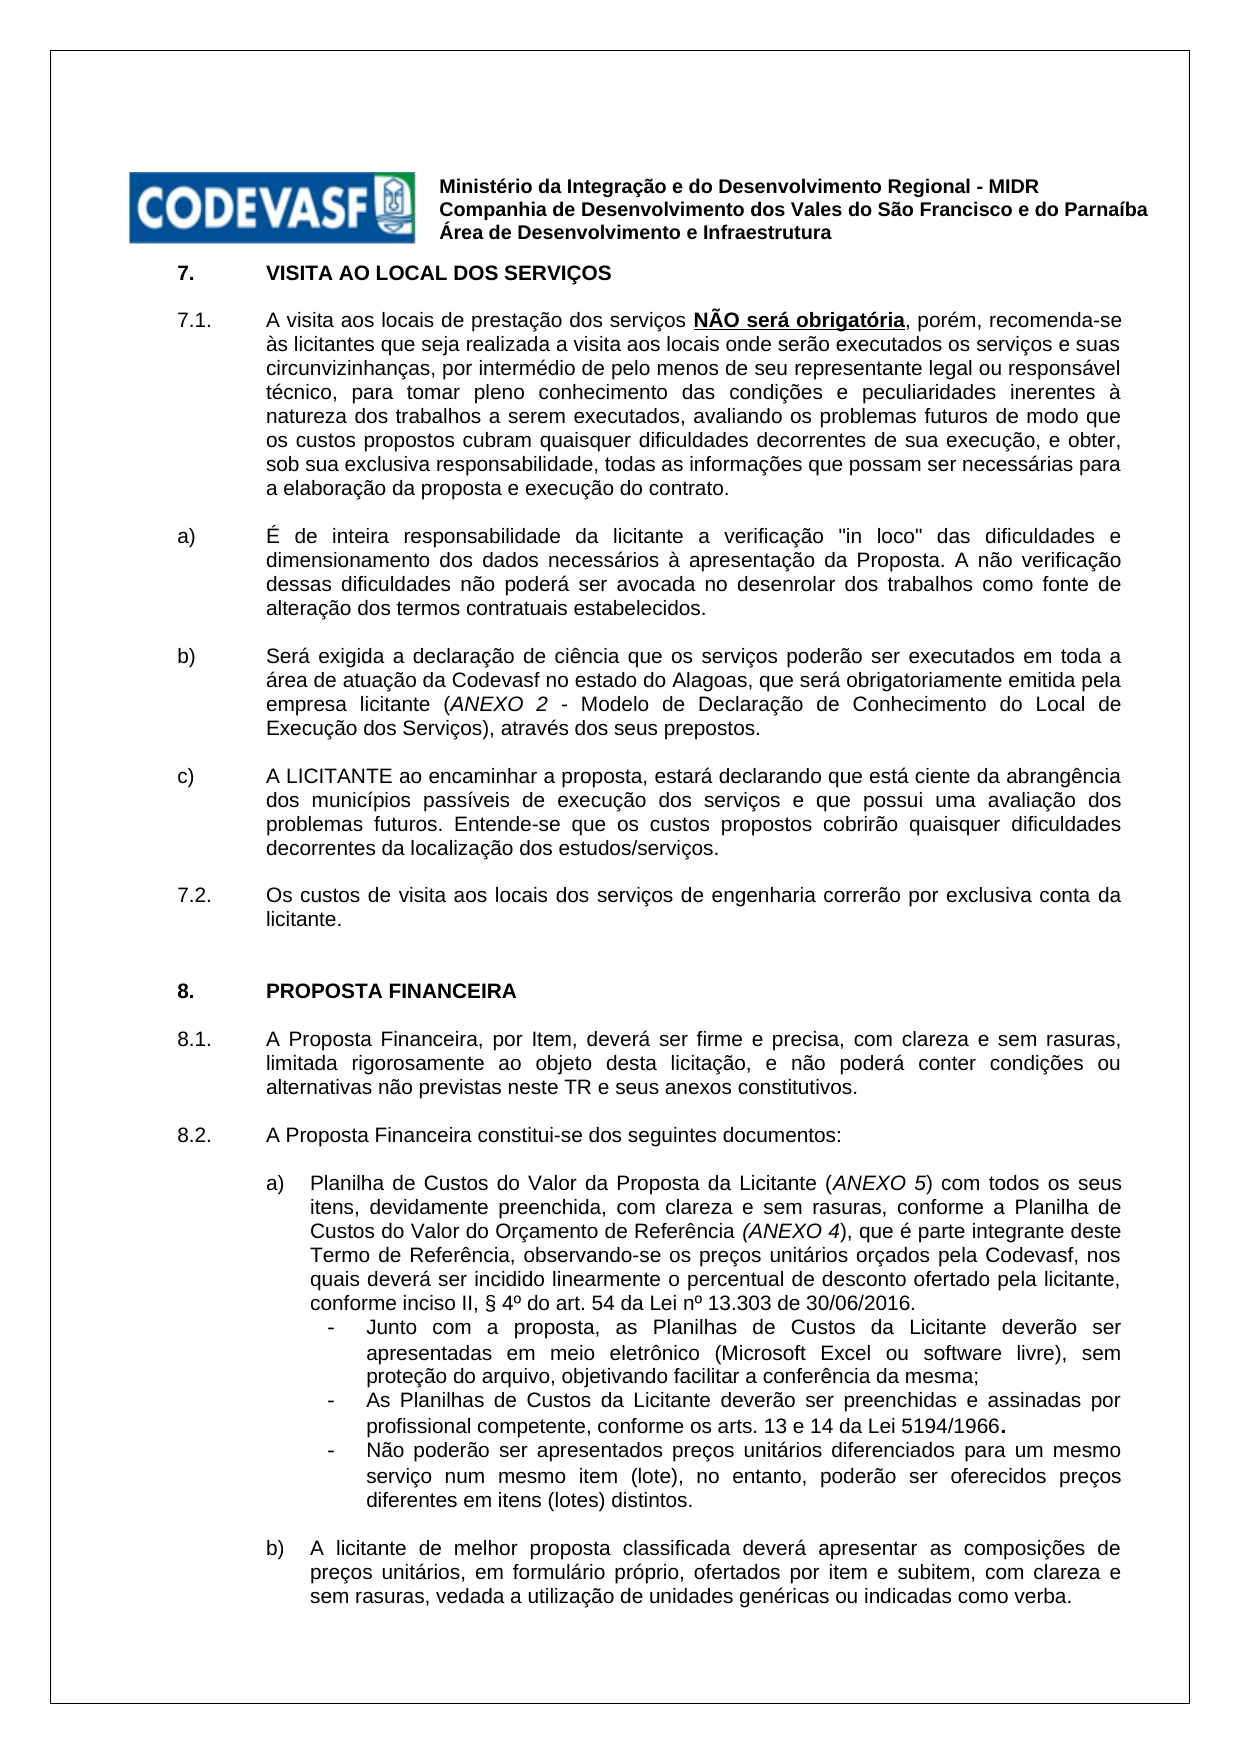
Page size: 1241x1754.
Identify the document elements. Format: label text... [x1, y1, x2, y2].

subtitle A Proposta Financeira constitui-se dos seguintes documentos: [177, 1123, 1122, 1147]
list Planilha de Custos do Valor da Proposta da Licitante (ANEXO 5) com todos os seus itens, devidamente preenchida, com clareza e sem rasuras, conforme a Planilha de Custos do Valor do Orçamento de Referência (ANEXO 4), que é parte integrante deste Termo de Referência, observando-se os preços unitários orçados pela Codevasf, nos quais deverá ser incidido linearmente o percentual de desconto ofertado pela licitante, conforme inciso II, § 4º do art. 54 da Lei nº 13.303 de 30/06/2016. [266, 1171, 1122, 1314]
subtitle Será exigida a declaração de ciência que os serviços poderão ser executados em toda a área de atuação da Codevasf no estado do Alagoas, que será obrigatoriamente emitida pela empresa licitante (ANEXO 2 - Modelo de Declaração de Conhecimento do Local de Execução dos Serviços), através dos seus prepostos. [177, 644, 1122, 739]
subtitle A visita aos locais de prestação dos serviços NÃO será obrigatória, porém, recomenda-se às licitantes que seja realizada a visita aos locais onde serão executados os serviços e suas circunvizinhanças, por intermédio de pelo menos de seu representante legal ou responsável técnico, para tomar pleno conhecimento das condições e peculiaridades inerentes à natureza dos trabalhos a serem executados, avaliando os problemas futuros de modo que os custos propostos cubram quaisquer dificuldades decorrentes de sua execução, e obter, sob sua exclusiva responsabilidade, todas as informações que possam ser necessárias para a elaboração da proposta e execução do contrato. [177, 308, 1122, 500]
list As Planilhas de Custos da Licitante deverão ser preenchidas e assinadas por profissional competente, conforme os arts. 13 e 14 da Lei 5194/1966. [324, 1388, 1122, 1438]
subtitle PROPOSTA FINANCEIRA [177, 979, 1122, 1003]
subtitle Os custos de visita aos locais dos serviços de engenharia correrão por exclusiva conta da licitante. [177, 883, 1122, 931]
subtitle VISITA AO LOCAL DOS SERVIÇOS [177, 260, 1122, 284]
list Junto com a proposta, as Planilhas de Custos da Licitante deverão ser apresentadas em meio eletrônico (Microsoft Excel ou software livre), sem proteção do arquivo, objetivando facilitar a conferência da mesma; [324, 1314, 1122, 1388]
picture [129, 172, 417, 246]
subtitle A LICITANTE ao encaminhar a proposta, estará declarando que está ciente da abrangência dos municípios passíveis de execução dos serviços e que possui uma avaliação dos problemas futuros. Entende-se que os custos propostos cobrirão quaisquer dificuldades decorrentes da localização dos estudos/serviços. [177, 763, 1122, 859]
subtitle A Proposta Financeira, por Item, deverá ser firme e precisa, com clareza e sem rasuras, limitada rigorosamente ao objeto desta licitação, e não poderá conter condições ou alternativas não previstas neste TR e seus anexos constitutivos. [177, 1027, 1122, 1099]
list A licitante de melhor proposta classificada deverá apresentar as composições de preços unitários, em formulário próprio, ofertados por item e subitem, com clareza e sem rasuras, vedada a utilização de unidades genéricas ou indicadas como verba. [266, 1536, 1122, 1608]
subtitle É de inteira responsabilidade da licitante a verificação "in loco" das dificuldades e dimensionamento dos dados necessários à apresentação da Proposta. A não verificação dessas dificuldades não poderá ser avocada no desenrolar dos trabalhos como fonte de alteração dos termos contratuais estabelecidos. [177, 524, 1122, 620]
list Não poderão ser apresentados preços unitários diferenciados para um mesmo serviço num mesmo item (lote), no entanto, poderão ser oferecidos preços diferentes em itens (lotes) distintos. [324, 1438, 1122, 1512]
